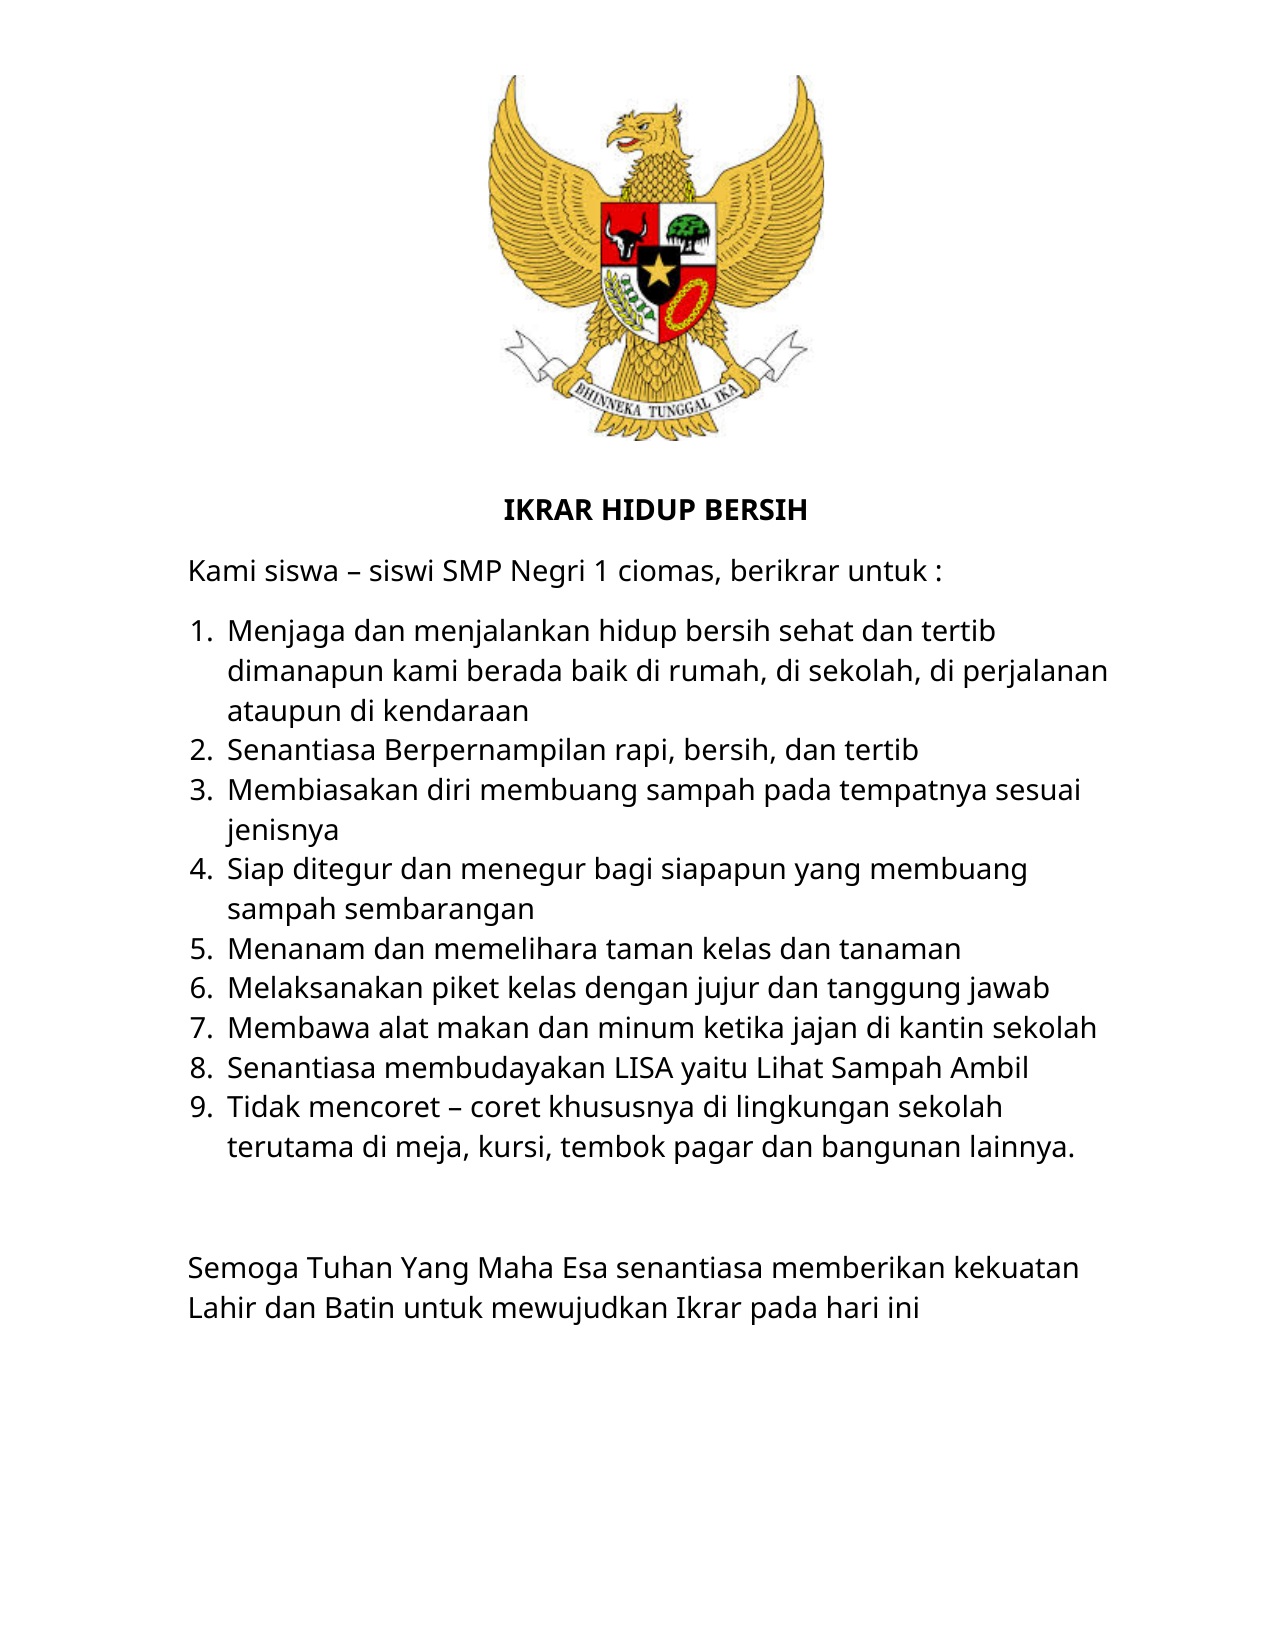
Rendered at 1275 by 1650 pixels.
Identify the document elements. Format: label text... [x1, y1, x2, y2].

list Menanam dan memelihara taman kelas dan tanaman [189, 928, 1125, 968]
list Membawa alat makan dan minum ketika jajan di kantin sekolah [189, 1007, 1125, 1047]
list Membiasakan diri membuang sampah pada tempatnya sesuai jenisnya [189, 769, 1125, 849]
text Kami siswa – siswi SMP Negri 1 ciomas, berikrar untuk : [187, 550, 1125, 590]
picture [488, 75, 825, 441]
list Senantiasa membudayakan LISA yaitu Lihat Sampah Ambil [189, 1047, 1125, 1087]
list Siap ditegur dan menegur bagi siapapun yang membuang sampah sembarangan [189, 849, 1125, 928]
text IKRAR HIDUP BERSIH [187, 489, 1125, 529]
list Senantiasa Berpernampilan rapi, bersih, dan tertib [189, 729, 1125, 769]
text Semoga Tuhan Yang Maha Esa senantiasa memberikan kekuatan Lahir dan Batin untuk mewujudkan Ikrar pada hari ini [187, 1247, 1125, 1327]
list Tidak mencoret – coret khususnya di lingkungan sekolah terutama di meja, kursi, tembok pagar dan bangunan lainnya. [189, 1087, 1125, 1166]
list Menjaga dan menjalankan hidup bersih sehat dan tertib dimanapun kami berada baik di rumah, di sekolah, di perjalanan ataupun di kendaraan [189, 611, 1125, 729]
list Melaksanakan piket kelas dengan jujur dan tanggung jawab [189, 968, 1125, 1007]
